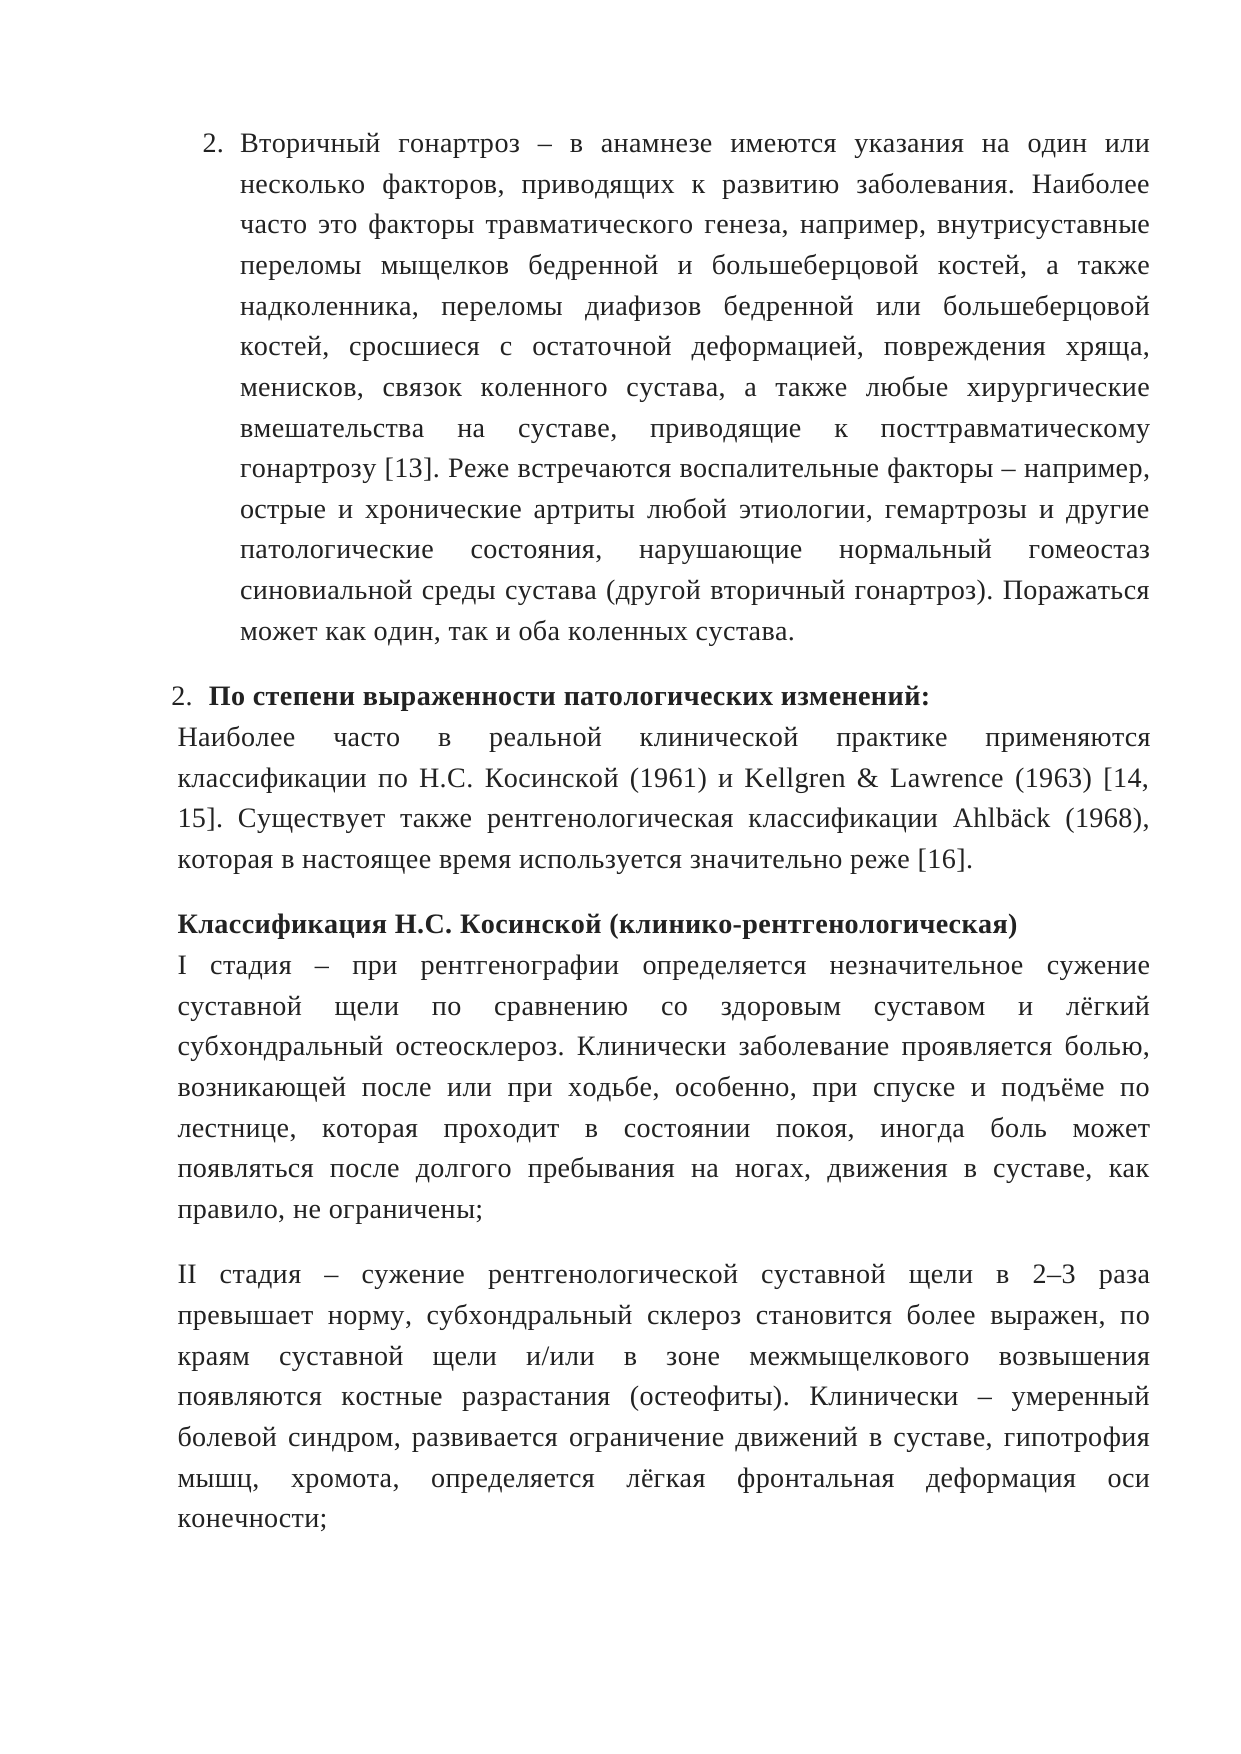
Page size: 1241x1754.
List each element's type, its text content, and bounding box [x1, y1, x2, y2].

text I стадия – при рентгенографии определяется незначительное сужение суставной щели по сравнению со здоровым суставом и лёгкий субхондральный остеосклероз. Клинически заболевание проявляется болью, возникающей после или при ходьбе, особенно, при спуске и подъёме по лестнице, которая проходит в состоянии покоя, иногда боль может появляться после долгого пребывания на ногах, движения в суставе, как правило, не ограничены; [177, 940, 1152, 1224]
list Вторичный гонартроз – в анамнезе имеются указания на один или несколько факторов, приводящих к развитию заболевания. Наиболее часто это факторы травматического генеза, например, внутрисуставные переломы мыщелков бедренной и большеберцовой костей, а также надколенника, переломы диафизов бедренной или большеберцовой костей, сросшиеся с остаточной деформацией, повреждения хряща, менисков, связок коленного сустава, а также любые хирургические вмешательства на суставе, приводящие к посттравматическому гонартрозу [13]. Реже встречаются воспалительные факторы – например, острые и хронические артриты любой этиологии, гемартрозы и другие патологические состояния, нарушающие нормальный гомеостаз синовиальной среды сустава (другой вторичный гонартроз). Поражаться может как один, так и оба коленных сустава. [202, 118, 1152, 646]
text Наиболее часто в реальной клинической практике применяются классификации по Н.С. Косинской (1961) и Kellgren & Lawrence (1963) [14, 15]. Существует также рентгенологическая классификации Ahlbäck (1968), которая в настоящее время используется значительно реже [16]. [177, 712, 1152, 874]
list По степени выраженности патологических изменений: [171, 671, 1152, 712]
text Классификация Н.С. Косинской (клинико-рентгенологическая) [177, 899, 1152, 940]
text II стадия – сужение рентгенологической суставной щели в 2–3 раза превышает норму, субхондральный склероз становится более выражен, по краям суставной щели и/или в зоне межмыщелкового возвышения появляются костные разрастания (остеофиты). Клинически – умеренный болевой синдром, развивается ограничение движений в суставе, гипотрофия мышц, хромота, определяется лёгкая фронтальная деформация оси конечности; [177, 1249, 1152, 1534]
